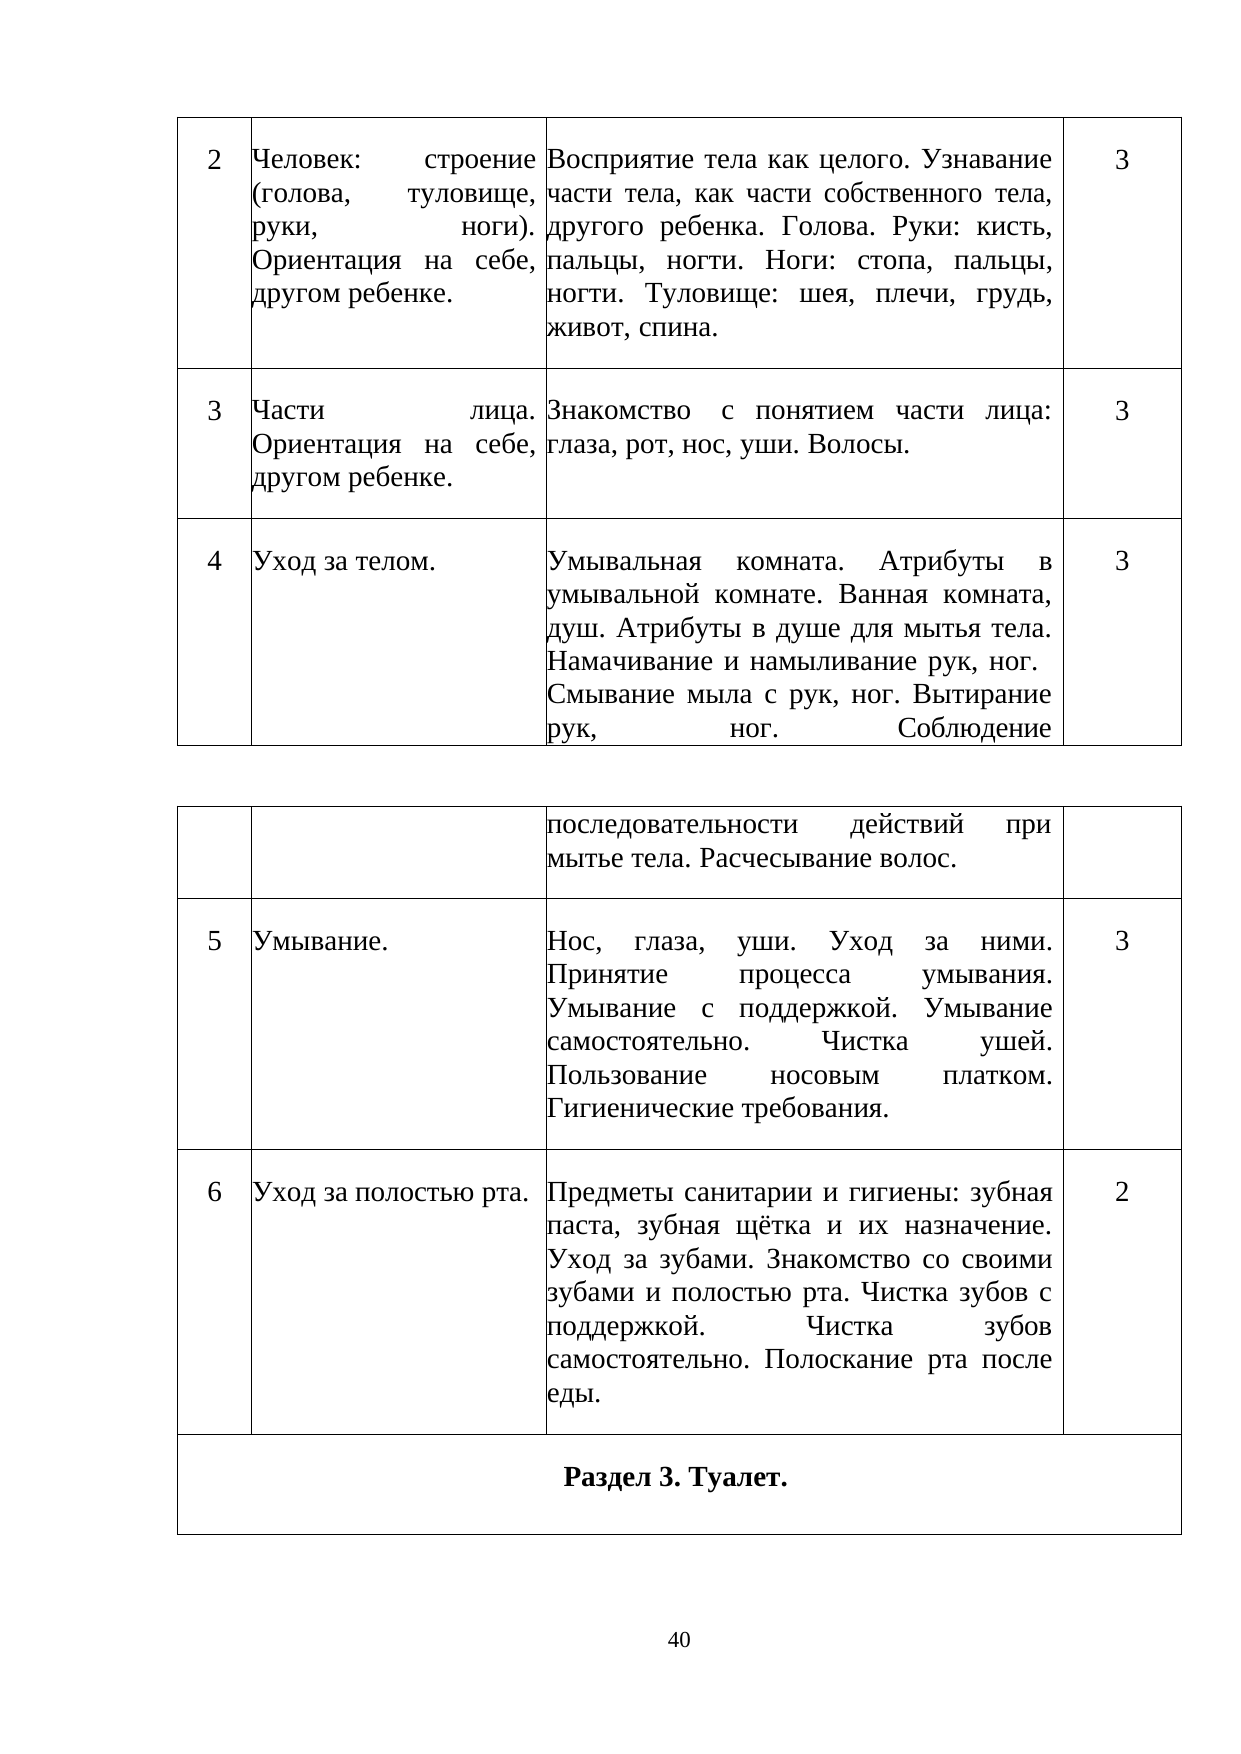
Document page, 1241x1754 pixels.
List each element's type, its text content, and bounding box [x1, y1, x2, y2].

table_cell Умывальная комната. Атрибуты в умывальной комнате. Ванная комната, душ. Атрибуты в душе для мытья тела. Намачивание и намыливание рук, ног. Смывание мыла с рук, ног. Вытирание рук, ног. Соблюдение [547, 519, 1063, 744]
table_cell Уход за полостью рта. [252, 1150, 546, 1434]
table_cell Нос, глаза, уши. Уход за ними. Принятие процесса умывания. Умывание с поддержкой. Умывание самостоятельно. Чистка ушей. Пользование носовым платком. Гигиенические требования. [547, 899, 1063, 1149]
table_cell Восприятие тела как целого. Узнавание части тела, как части собственного тела, другого ребенка. Голова. Руки: кисть, пальцы, ногти. Ноги: стопа, пальцы, ногти. Туловище: шея, плечи, грудь, живот, спина. [547, 118, 1063, 368]
table_header [178, 807, 251, 897]
table_cell Человек: строение (голова, туловище, руки, ноги). Ориентация на себе, другом ребенке. [252, 118, 546, 368]
table_cell 3 [1064, 369, 1181, 518]
table_cell 3 [178, 369, 251, 518]
table_header последовательности действий при мытье тела. Расчесывание волос. [547, 807, 1063, 897]
table_cell 3 [1064, 519, 1181, 744]
table_cell Знакомство с понятием части лица: глаза, рот, нос, уши. Волосы. [547, 369, 1063, 518]
table_cell Уход за телом. [252, 519, 546, 744]
table_cell Предметы санитарии и гигиены: зубная паста, зубная щётка и их назначение. Уход за зубами. Знакомство со своими зубами и полостью рта. Чистка зубов с поддержкой. Чистка зубов самостоятельно. Полоскание рта после еды. [547, 1150, 1063, 1434]
table_cell 4 [178, 519, 251, 744]
table_cell 6 [178, 1150, 251, 1434]
table_cell 3 [1064, 118, 1181, 368]
table_header [1064, 807, 1181, 897]
table_cell 2 [1064, 1150, 1181, 1434]
table_cell Раздел 3. Туалет. [178, 1435, 1181, 1534]
table_header [252, 807, 546, 897]
table_cell 5 [178, 899, 251, 1149]
table_cell Умывание. [252, 899, 546, 1149]
table_cell 2 [178, 118, 251, 368]
table_cell 3 [1064, 899, 1181, 1149]
table_cell Части лица. Ориентация на себе, другом ребенке. [252, 369, 546, 518]
